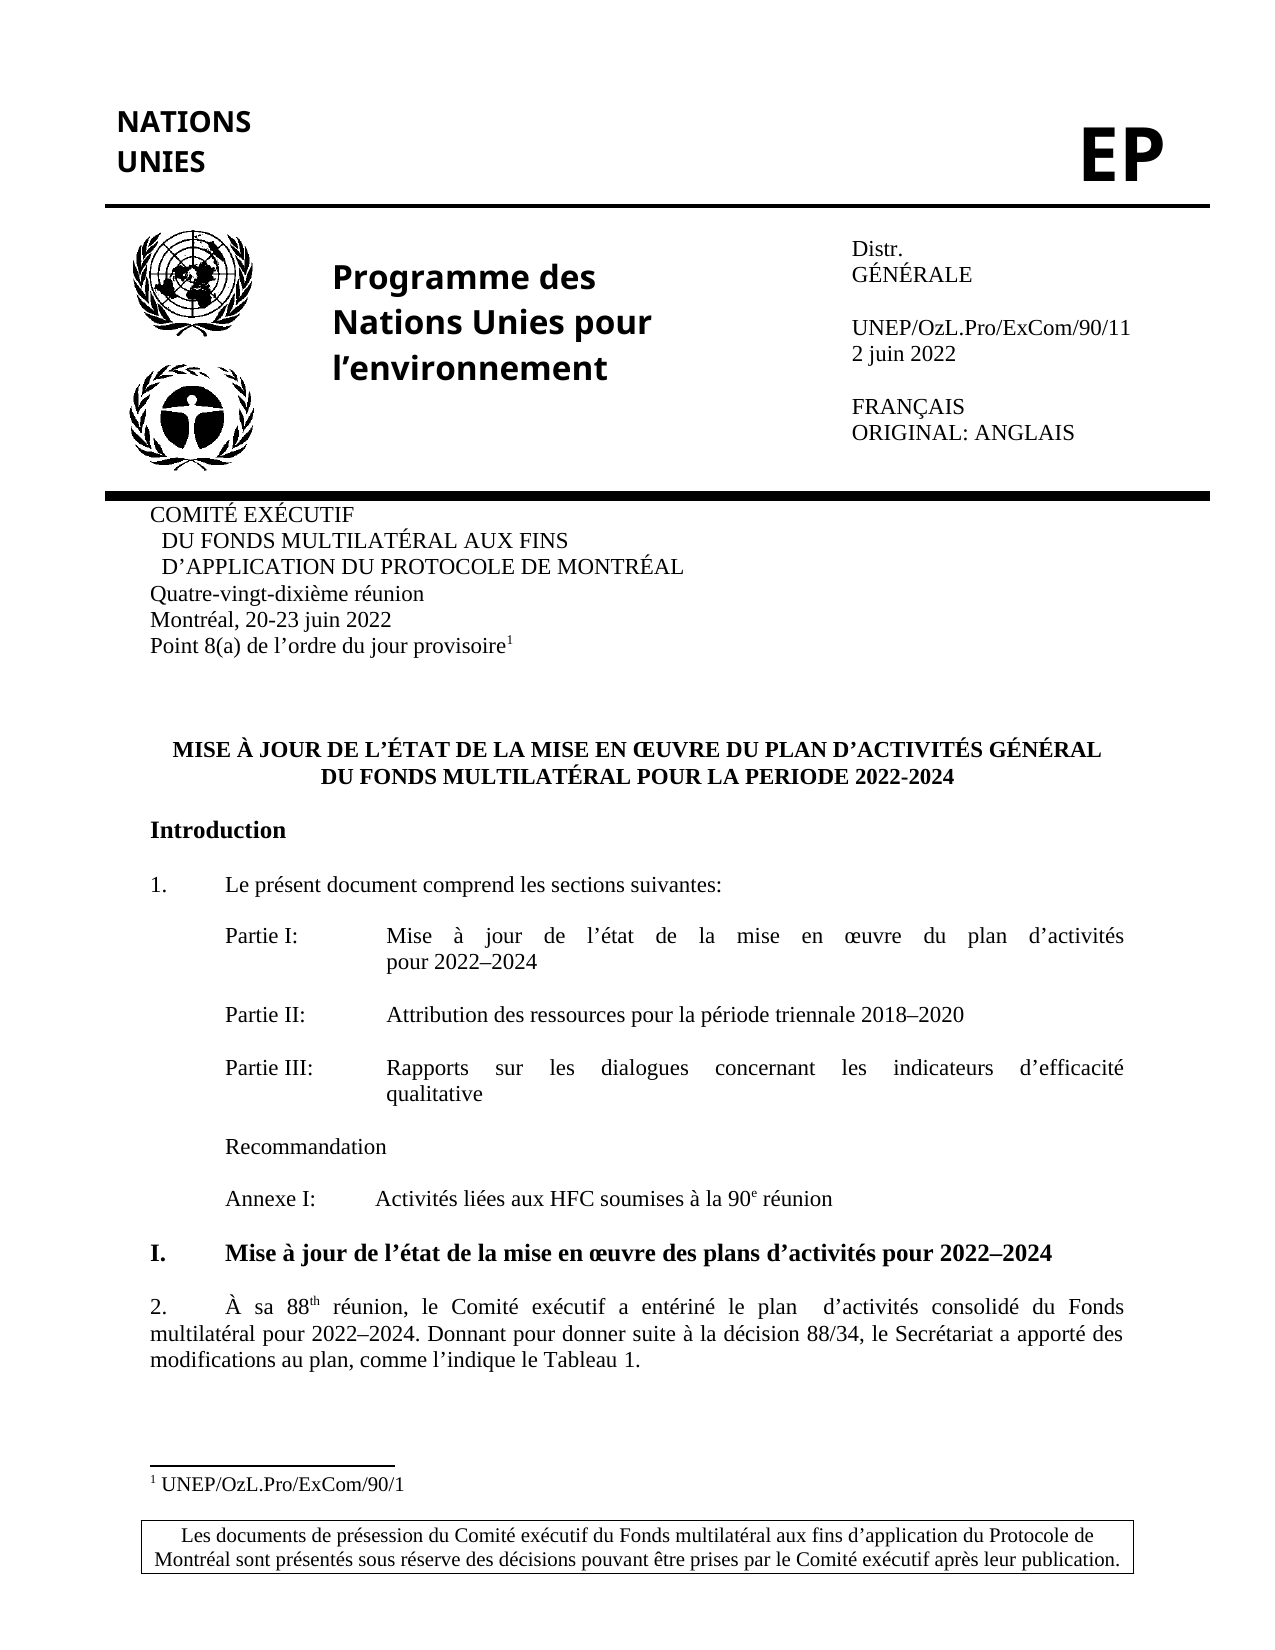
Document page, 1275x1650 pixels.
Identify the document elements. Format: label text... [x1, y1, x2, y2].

table_header NATIONS UNIES [105, 101, 840, 203]
subtitle À sa 88th réunion, le Comité exécutif a entériné le plan d’activités consolidé du Fonds multilatéral pour 2022–2024. Donnant pour donner suite à la décision 88/34, le Secrétariat a apporté des modifications au plan, comme l’indique le Tableau 1. [150, 1293, 1125, 1372]
text Montréal, 20-23 juin 2022 [150, 606, 1125, 632]
text Recommandation [150, 1133, 1125, 1159]
table_cell Distr. GÉNÉRALE UNEP/OzL.Pro/ExCom/90/11 2 juin 2022 FRANÇAIS ORIGINAL: ANGLAIS [840, 208, 1210, 491]
subtitle I. Mise à jour de l’état de la mise en œuvre des plans d’activités pour 2022–2024 [150, 1238, 1125, 1267]
text Annexe I: Activités liées aux HFC soumises à la 90e réunion [150, 1186, 1125, 1212]
table_header EP [840, 101, 1210, 203]
text COMITÉ EXÉCUTIF DU FONDS MULTILATÉRAL AUX FINS D’APPLICATION DU PROTOCOLE DE MONTRÉAL Quatre-vingt-dixième réunion [150, 501, 1125, 606]
subtitle Partie I: Mise à jour de l’état de la mise en œuvre du plan d’activités pour 2022–2024 [225, 922, 1125, 975]
list Introduction [150, 816, 1125, 844]
subtitle Partie III: Rapports sur les dialogues concernant les indicateurs d’efficacité qualitative [225, 1054, 1125, 1106]
text MISE À JOUR DE L’ÉTAT DE LA MISE EN ŒUVRE DU PLAN D’ACTIVITÉS GÉNÉRAL DU FONDS MULTILATÉRAL POUR LA PERIODE 2022-2024 [150, 736, 1125, 789]
table_cell [105, 208, 321, 491]
subtitle Le présent document comprend les sections suivantes: [150, 871, 1125, 897]
text Point 8(a) de l’ordre du jour provisoire [150, 632, 1125, 659]
table_cell Programme des Nations Unies pour l’environnement [321, 208, 840, 491]
subtitle Partie II: Attribution des ressources pour la période triennale 2018–2020 [225, 1001, 1125, 1027]
picture [125, 359, 257, 475]
